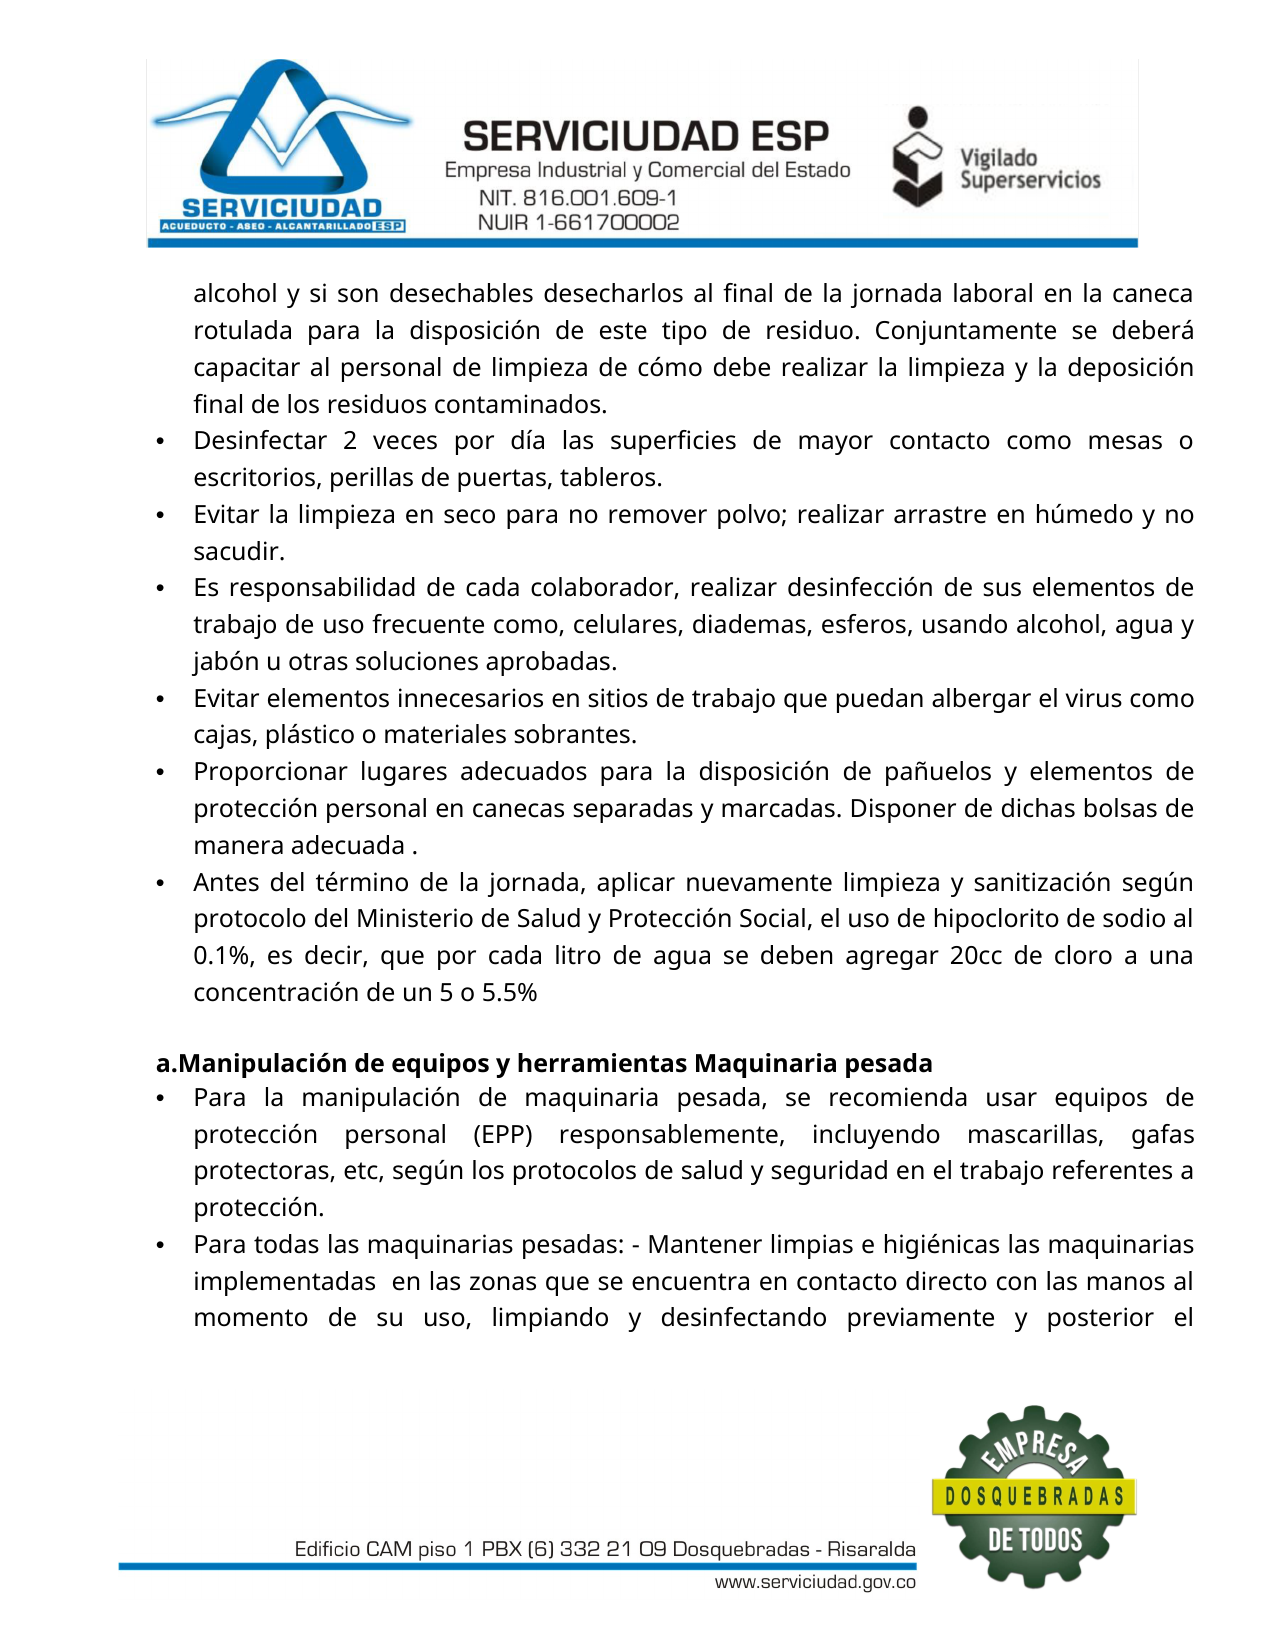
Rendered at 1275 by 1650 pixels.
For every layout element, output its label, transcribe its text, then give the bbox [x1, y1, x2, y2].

list Evitar la limpieza en seco para no remover polvo; realizar arrastre en húmedo y no sacudir. [156, 497, 1196, 567]
list Es responsabilidad de cada colaborador, realizar desinfección de sus elementos de trabajo de uso frecuente como, celulares, diademas, esferos, usando alcohol, agua y jabón u otras soluciones aprobadas. [156, 570, 1196, 678]
list Proporcionar lugares adecuados para la disposición de pañuelos y elementos de protección personal en canecas separadas y marcadas. Disponer de dichas bolsas de manera adecuada . [156, 754, 1196, 862]
list Evitar elementos innecesarios en sitios de trabajo que puedan albergar el virus como cajas, plástico o materiales sobrantes. [156, 680, 1196, 751]
list Desinfectar 2 veces por día las superficies de mayor contacto como mesas o escritorios, perillas de puertas, tableros. [156, 423, 1196, 494]
list Para la manipulación de maquinaria pesada, se recomienda usar equipos de protección personal (EPP) responsablemente, incluyendo mascarillas, gafas protectoras, etc, según los protocolos de salud y seguridad en el trabajo referentes a protección. [156, 1079, 1196, 1224]
picture [118, 1389, 1145, 1600]
subtitle a.Manipulación de equipos y herramientas Maquinaria pesada [118, 1045, 1196, 1079]
list Antes del término de la jornada, aplicar nuevamente limpieza y sanitización según protocolo del Ministerio de Salud y Protección Social, el uso de hipoclorito de sodio al 0.1%, es decir, que por cada litro de agua se deben agregar 20cc de cloro a una concentración de un 5 o 5.5% [156, 864, 1196, 1009]
picture [118, 59, 1195, 248]
